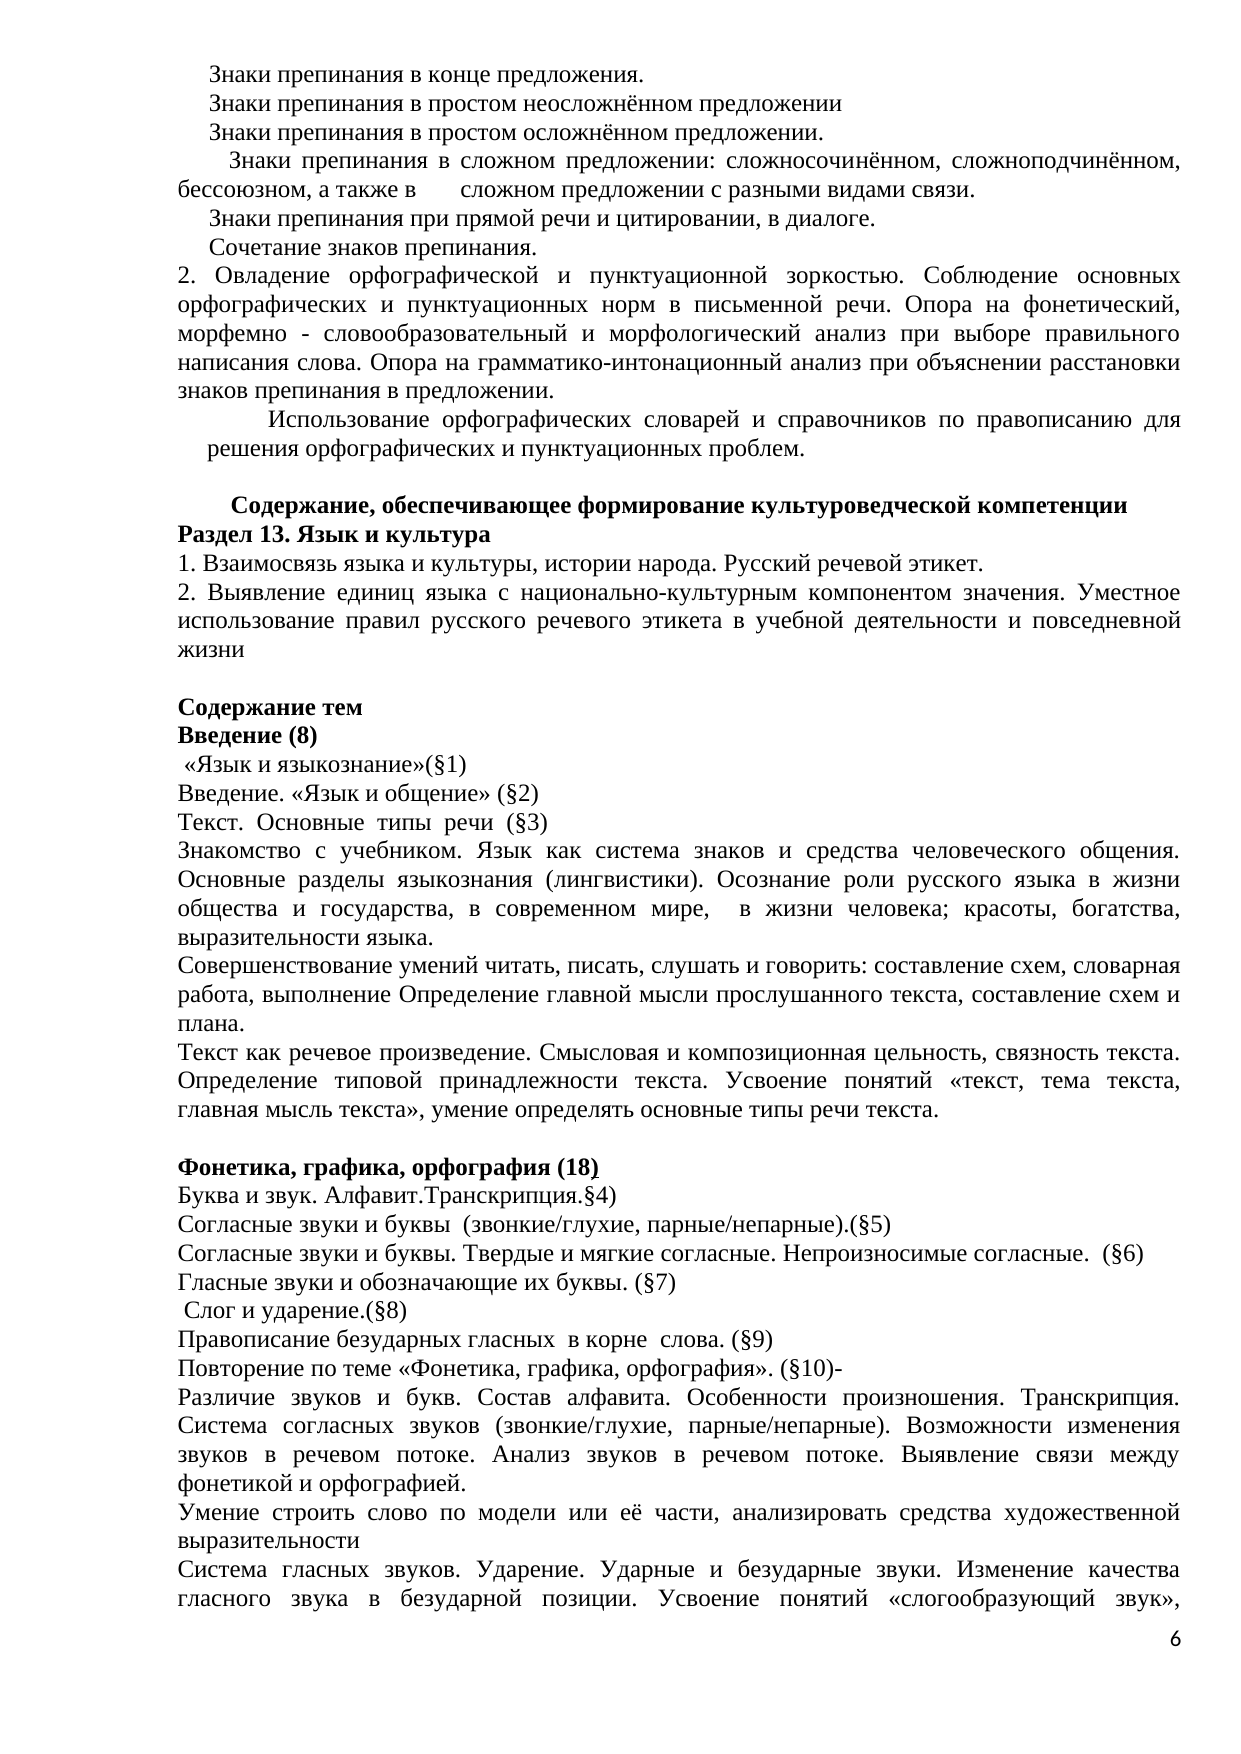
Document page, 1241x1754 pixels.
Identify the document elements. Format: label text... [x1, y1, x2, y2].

text Знаки препинания в конце предложения. [177, 59, 1181, 88]
text Умение строить слово по модели или её части, анализировать средства художественной выразительности [177, 1497, 1181, 1554]
text Слог и ударение.(§8) [177, 1295, 1181, 1324]
text Повторение по теме «Фонетика, графика, орфография». (§10)- [177, 1353, 1181, 1382]
text Сочетание знаков препинания. [177, 232, 1181, 260]
text Введение. «Язык и общение» (§2) [177, 778, 1181, 807]
text Содержание, обеспечивающее формирование культуроведческой компетенции [177, 490, 1181, 519]
text 1. Взаимосвязь языка и культуры, истории народа. Русский речевой этикет. [177, 548, 1181, 577]
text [177, 1554, 1181, 1612]
text Правописание безударных гласных в корне слова. (§9) [177, 1324, 1181, 1353]
text Совершенствование умений читать, писать, слушать и говорить: составление схем, словарная работа, выполнение Определение главной мысли прослушанного текста, составление схем и плана. [177, 950, 1181, 1037]
text Фонетика, графика, орфография (18) [177, 1152, 1181, 1180]
text Раздел 13. Язык и культура [177, 519, 1181, 548]
text Знаки препинания в простом неосложнённом предложении [177, 88, 1181, 117]
text Буква и звук. Алфавит.Транскрипция.§4) [177, 1180, 1181, 1209]
text Знакомство с учебником. Язык как система знаков и средства человеческого общения. Основные разделы языкознания (лингвистики). Осознание роли русского языка в жизни общества и государства, в современном мире, в жизни человека; красоты, богатства, выразительности языка. [177, 835, 1181, 950]
text Текст. Основные типы речи (§3) [177, 807, 1181, 835]
text Содержание тем [177, 692, 1181, 720]
text 2. Овладение орфографической и пунктуационной зоркостью. Соблюдение основных орфографических и пунктуационных норм в письменной речи. Опора на фонетический, морфемно - словообразовательный и морфологический анализ при выборе правильного написания слова. Опора на грамматико-интонационный анализ при объяснении расстановки знаков препинания в предложении. [177, 260, 1181, 404]
text «Язык и языкознание»(§1) [177, 749, 1181, 778]
text Различие звуков и букв. Состав алфавита. Особенности произношения. Транскрипция. Система согласных звуков (звонкие/глухие, парные/непарные). Возможности изменения звуков в речевом потоке. Анализ звуков в речевом потоке. Выявление связи между фонетикой и орфографией. [177, 1382, 1181, 1497]
text 2. Выявление единиц языка с национально-культурным компонентом значения. Уместное использование правил русского речевого этикета в учебной деятельности и повседневной жизни [177, 577, 1181, 663]
text Знаки препинания в сложном предложении: сложносочинённом, сложноподчинённом, бессоюзном, а также в сложном предложении с разными видами связи. [177, 145, 1181, 203]
text Согласные звуки и буквы. Твердые и мягкие согласные. Непроизносимые согласные. (§6) [177, 1238, 1181, 1267]
text Знаки препинания при прямой речи и цитировании, в диалоге. [177, 203, 1181, 232]
text Гласные звуки и обозначающие их буквы. (§7) [177, 1267, 1181, 1295]
text Использование орфографических словарей и справочников по правописанию для решения орфографических и пунктуационных проблем. [207, 404, 1181, 462]
text Текст как речевое произведение. Смысловая и композиционная цельность, связность текста. Определение типовой принадлежности текста. Усвоение понятий «текст, тема текста, главная мысль текста», умение определять основные типы речи текста. [177, 1037, 1181, 1123]
text Введение (8) [177, 720, 1181, 749]
text Согласные звуки и буквы (звонкие/глухие, парные/непарные).(§5) [177, 1209, 1181, 1238]
text Знаки препинания в простом осложнённом предложении. [177, 117, 1181, 145]
